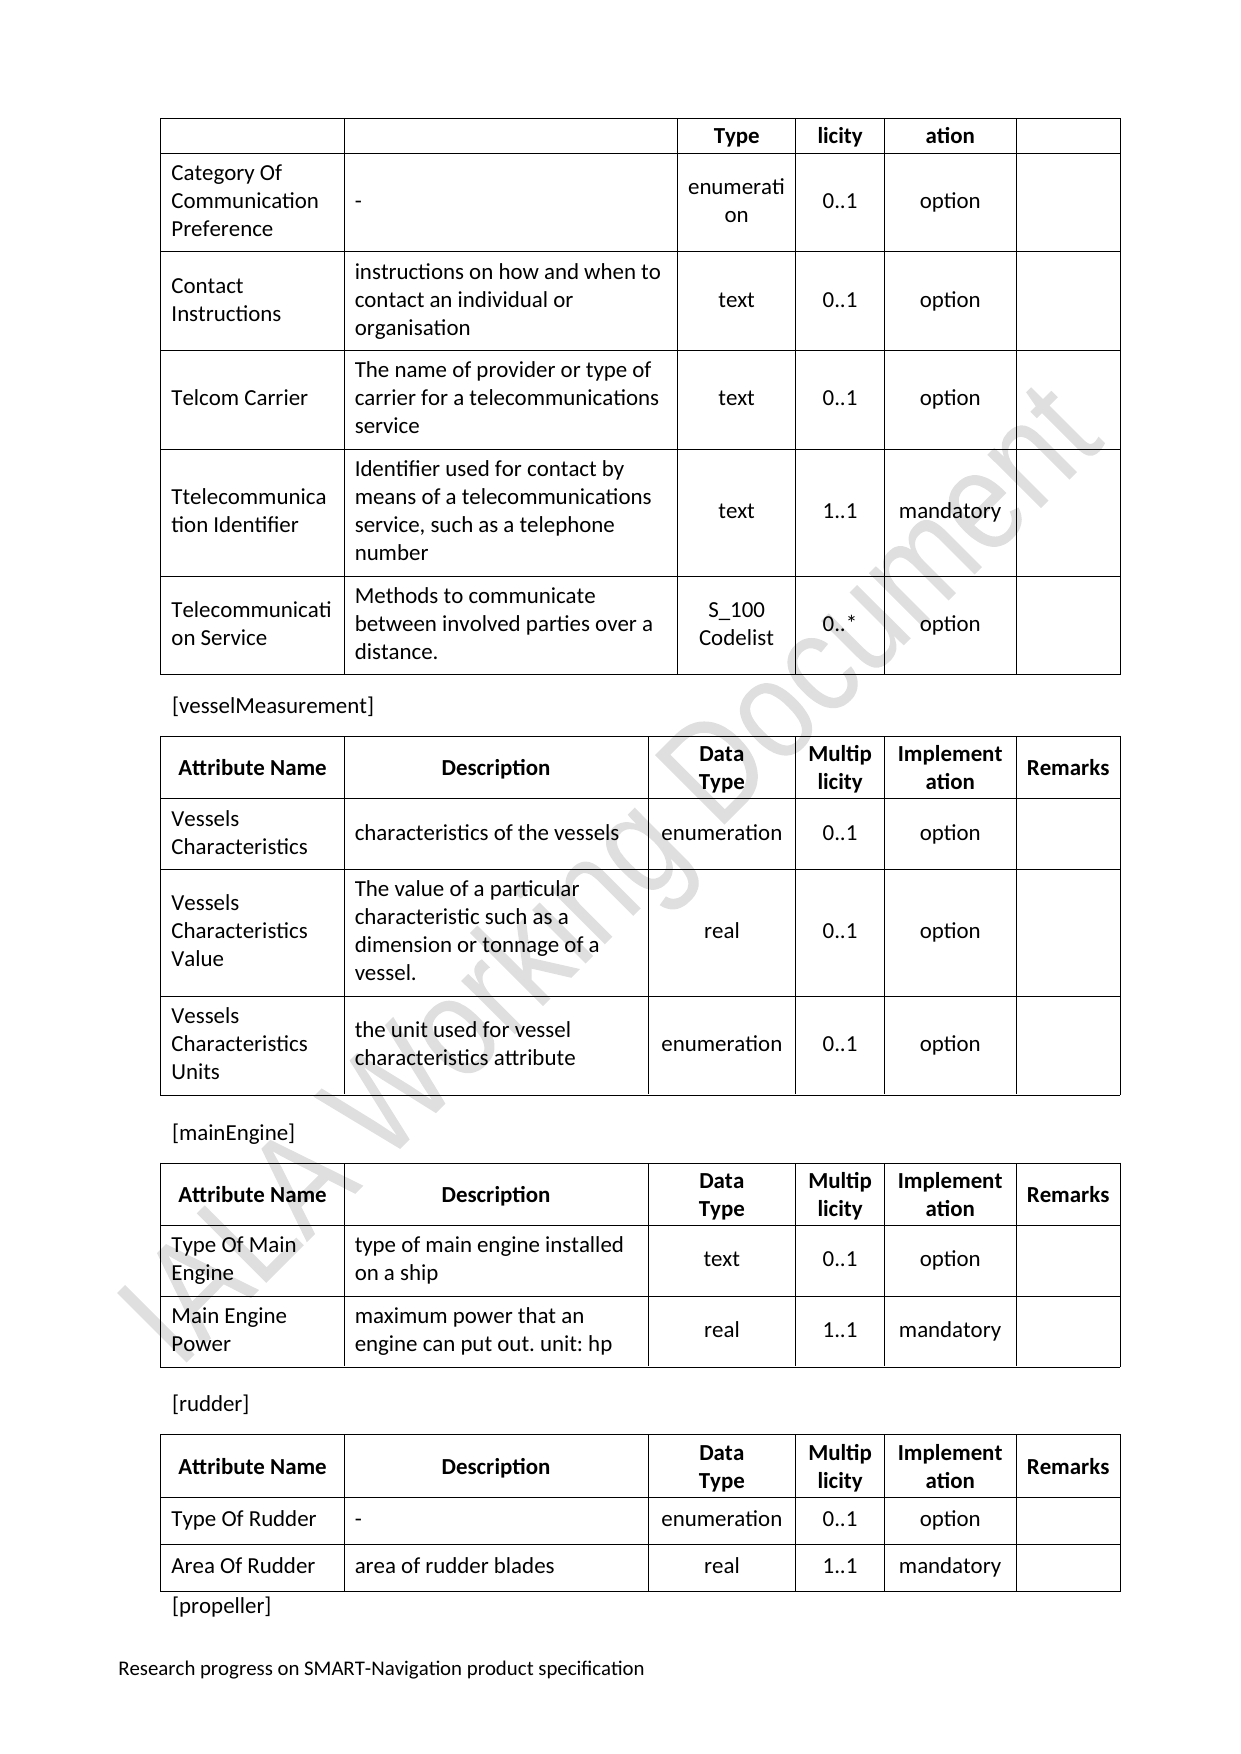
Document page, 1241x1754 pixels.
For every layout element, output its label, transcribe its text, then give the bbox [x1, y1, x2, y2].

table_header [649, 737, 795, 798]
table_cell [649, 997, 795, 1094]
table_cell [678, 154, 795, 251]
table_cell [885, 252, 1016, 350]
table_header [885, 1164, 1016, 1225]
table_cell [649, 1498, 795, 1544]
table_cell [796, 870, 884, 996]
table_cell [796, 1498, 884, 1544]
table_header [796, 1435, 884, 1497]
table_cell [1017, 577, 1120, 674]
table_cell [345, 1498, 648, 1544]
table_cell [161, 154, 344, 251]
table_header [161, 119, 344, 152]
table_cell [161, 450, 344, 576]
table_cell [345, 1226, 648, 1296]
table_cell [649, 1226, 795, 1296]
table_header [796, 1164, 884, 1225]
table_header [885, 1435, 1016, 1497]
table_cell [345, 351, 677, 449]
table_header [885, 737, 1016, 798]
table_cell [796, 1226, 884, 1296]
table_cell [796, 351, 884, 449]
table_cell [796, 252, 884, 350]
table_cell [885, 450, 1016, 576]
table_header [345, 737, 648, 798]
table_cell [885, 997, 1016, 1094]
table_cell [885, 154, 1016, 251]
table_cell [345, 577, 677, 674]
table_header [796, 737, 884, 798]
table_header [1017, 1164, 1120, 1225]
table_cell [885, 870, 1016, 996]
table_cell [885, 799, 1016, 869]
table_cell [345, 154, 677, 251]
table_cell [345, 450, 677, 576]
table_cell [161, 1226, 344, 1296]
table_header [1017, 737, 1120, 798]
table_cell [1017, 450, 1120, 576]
list [propeller] [172, 1591, 1122, 1619]
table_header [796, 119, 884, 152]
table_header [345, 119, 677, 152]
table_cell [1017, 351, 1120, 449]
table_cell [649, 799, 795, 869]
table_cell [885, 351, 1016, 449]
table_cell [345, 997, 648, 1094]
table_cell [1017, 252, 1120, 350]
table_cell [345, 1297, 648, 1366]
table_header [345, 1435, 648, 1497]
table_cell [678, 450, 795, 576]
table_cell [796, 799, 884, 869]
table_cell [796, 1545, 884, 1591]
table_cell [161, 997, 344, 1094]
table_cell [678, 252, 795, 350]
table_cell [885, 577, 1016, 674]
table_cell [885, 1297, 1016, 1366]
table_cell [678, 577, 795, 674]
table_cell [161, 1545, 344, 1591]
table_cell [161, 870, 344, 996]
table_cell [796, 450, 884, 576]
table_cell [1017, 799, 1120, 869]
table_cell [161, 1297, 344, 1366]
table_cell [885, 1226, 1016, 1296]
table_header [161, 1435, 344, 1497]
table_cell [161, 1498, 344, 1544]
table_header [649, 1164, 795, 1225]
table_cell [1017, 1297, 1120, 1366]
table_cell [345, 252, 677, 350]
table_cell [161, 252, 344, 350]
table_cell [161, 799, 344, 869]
list [mainEngine] [172, 1118, 1122, 1146]
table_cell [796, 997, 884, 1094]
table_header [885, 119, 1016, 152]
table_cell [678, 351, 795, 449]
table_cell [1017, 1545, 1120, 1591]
list [rudder] [172, 1389, 1122, 1418]
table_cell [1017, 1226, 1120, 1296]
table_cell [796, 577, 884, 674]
list [vesselMeasurement] [172, 691, 1122, 719]
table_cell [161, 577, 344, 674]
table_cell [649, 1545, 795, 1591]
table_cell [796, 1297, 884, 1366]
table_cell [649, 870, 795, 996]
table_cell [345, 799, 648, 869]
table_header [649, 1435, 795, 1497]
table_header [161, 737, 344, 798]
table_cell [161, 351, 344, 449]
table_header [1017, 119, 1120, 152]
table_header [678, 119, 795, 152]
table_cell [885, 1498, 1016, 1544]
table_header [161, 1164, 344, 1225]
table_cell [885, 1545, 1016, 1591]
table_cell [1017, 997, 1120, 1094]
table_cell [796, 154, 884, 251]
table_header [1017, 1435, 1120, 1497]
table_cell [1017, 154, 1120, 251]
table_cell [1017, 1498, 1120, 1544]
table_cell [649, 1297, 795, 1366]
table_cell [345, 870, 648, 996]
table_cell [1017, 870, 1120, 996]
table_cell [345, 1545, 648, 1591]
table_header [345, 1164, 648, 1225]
